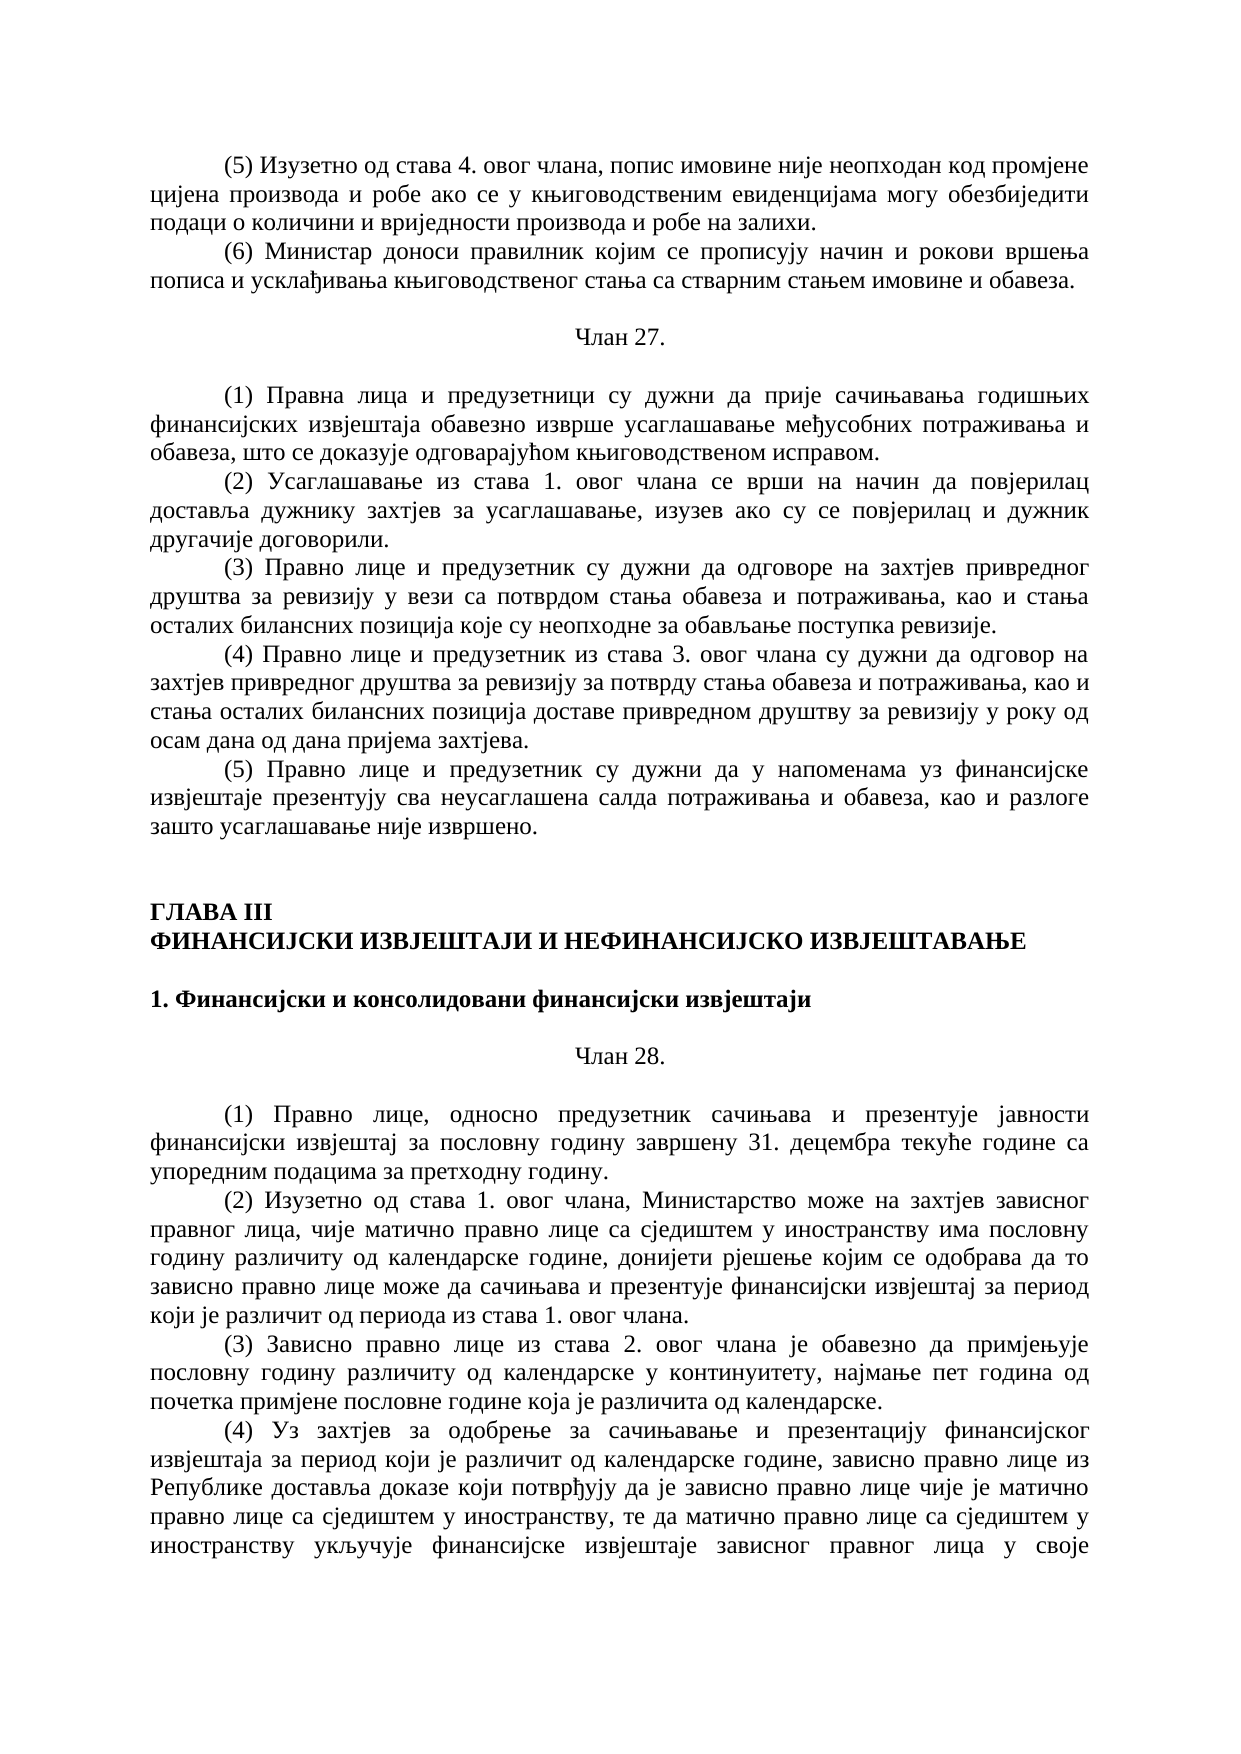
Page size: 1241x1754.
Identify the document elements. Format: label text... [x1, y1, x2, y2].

text ГЛАВА III [150, 897, 1090, 926]
text (1) Правна лица и предузетници су дужни да прије сачињавања годишњих финансијских извјештаја обавезно изврше усаглашавање међусобних потраживања и обавеза, што се доказује одговарајућом књиговодственом исправом. [150, 380, 1090, 466]
list Члан 28. [150, 1041, 1090, 1070]
text (4) Правно лице и предузетник из става 3. овог члана су дужни да одговор на захтјев привредног друштва за ревизију за потврду стања обавеза и потраживања, као и стања осталих билансних позиција доставе привредном друштву за ревизију у року од осам дана од дана пријема захтјева. [150, 639, 1090, 754]
text (3) Зависно правно лице из става 2. овог члана је обавезно да примјењује пословну годину различиту од календарске у континуитету, најмање пет година од почетка примјене пословне године која је различита од календарске. [150, 1329, 1090, 1415]
text (2) Усаглашавање из става 1. овог члана се врши на начин да повјерилац доставља дужнику захтјев за усаглашавање, изузев ако су се повјерилац и дужник другачије договорили. [150, 466, 1090, 552]
text (3) Правно лице и предузетник су дужни да одговоре на захтјев привредног друштва за ревизију у вези са потврдом стања обавеза и потраживања, као и стања осталих билансних позиција које су неопходне за обављање поступка ревизије. [150, 552, 1090, 639]
text 1. Финансијски и консолидовани финансијски извјештаји [150, 984, 1090, 1012]
text (2) Изузетно од става 1. овог члана, Министарство може на захтјев зависног правног лица, чије матично правно лице са сједиштем у иностранству има пословну годину различиту од календарске године, донијети рјешење којим се одобрава да то зависно правно лице може да сачињава и презентује финансијски извјештај за период који је различит од периода из става 1. овог члана. [150, 1185, 1090, 1329]
text (5) Правно лице и предузетник су дужни да у напоменама уз финансијске извјештаје презентују сва неусаглашена салда потраживања и обавеза, као и разлоге зашто усаглашавање није извршено. [150, 754, 1090, 840]
text (5) Изузетно од става 4. овог члана, попис имовине није неопходан код промјене цијена производа и робе ако се у књиговодственим евиденцијама могу обезбиједити подаци о количини и вриједности производа и робе на залихи. [150, 150, 1090, 236]
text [150, 1415, 1090, 1559]
text ФИНАНСИЈСКИ ИЗВЈЕШТАЈИ И НЕФИНАНСИЈСКО ИЗВЈЕШТАВАЊЕ [150, 926, 1090, 955]
text (6) Министар доноси правилник којим се прописују начин и рокови вршења пописа и усклађивања књиговодственог стања са стварним стањем имовине и обавеза. [150, 236, 1090, 294]
text (1) Правно лице, односно предузетник сачињава и презентујe јавности финансијски извјештај за пословну годину завршену 31. децембра текуће године са упоредним подацима за претходну годину. [150, 1099, 1090, 1185]
text Члан 27. [150, 322, 1090, 351]
